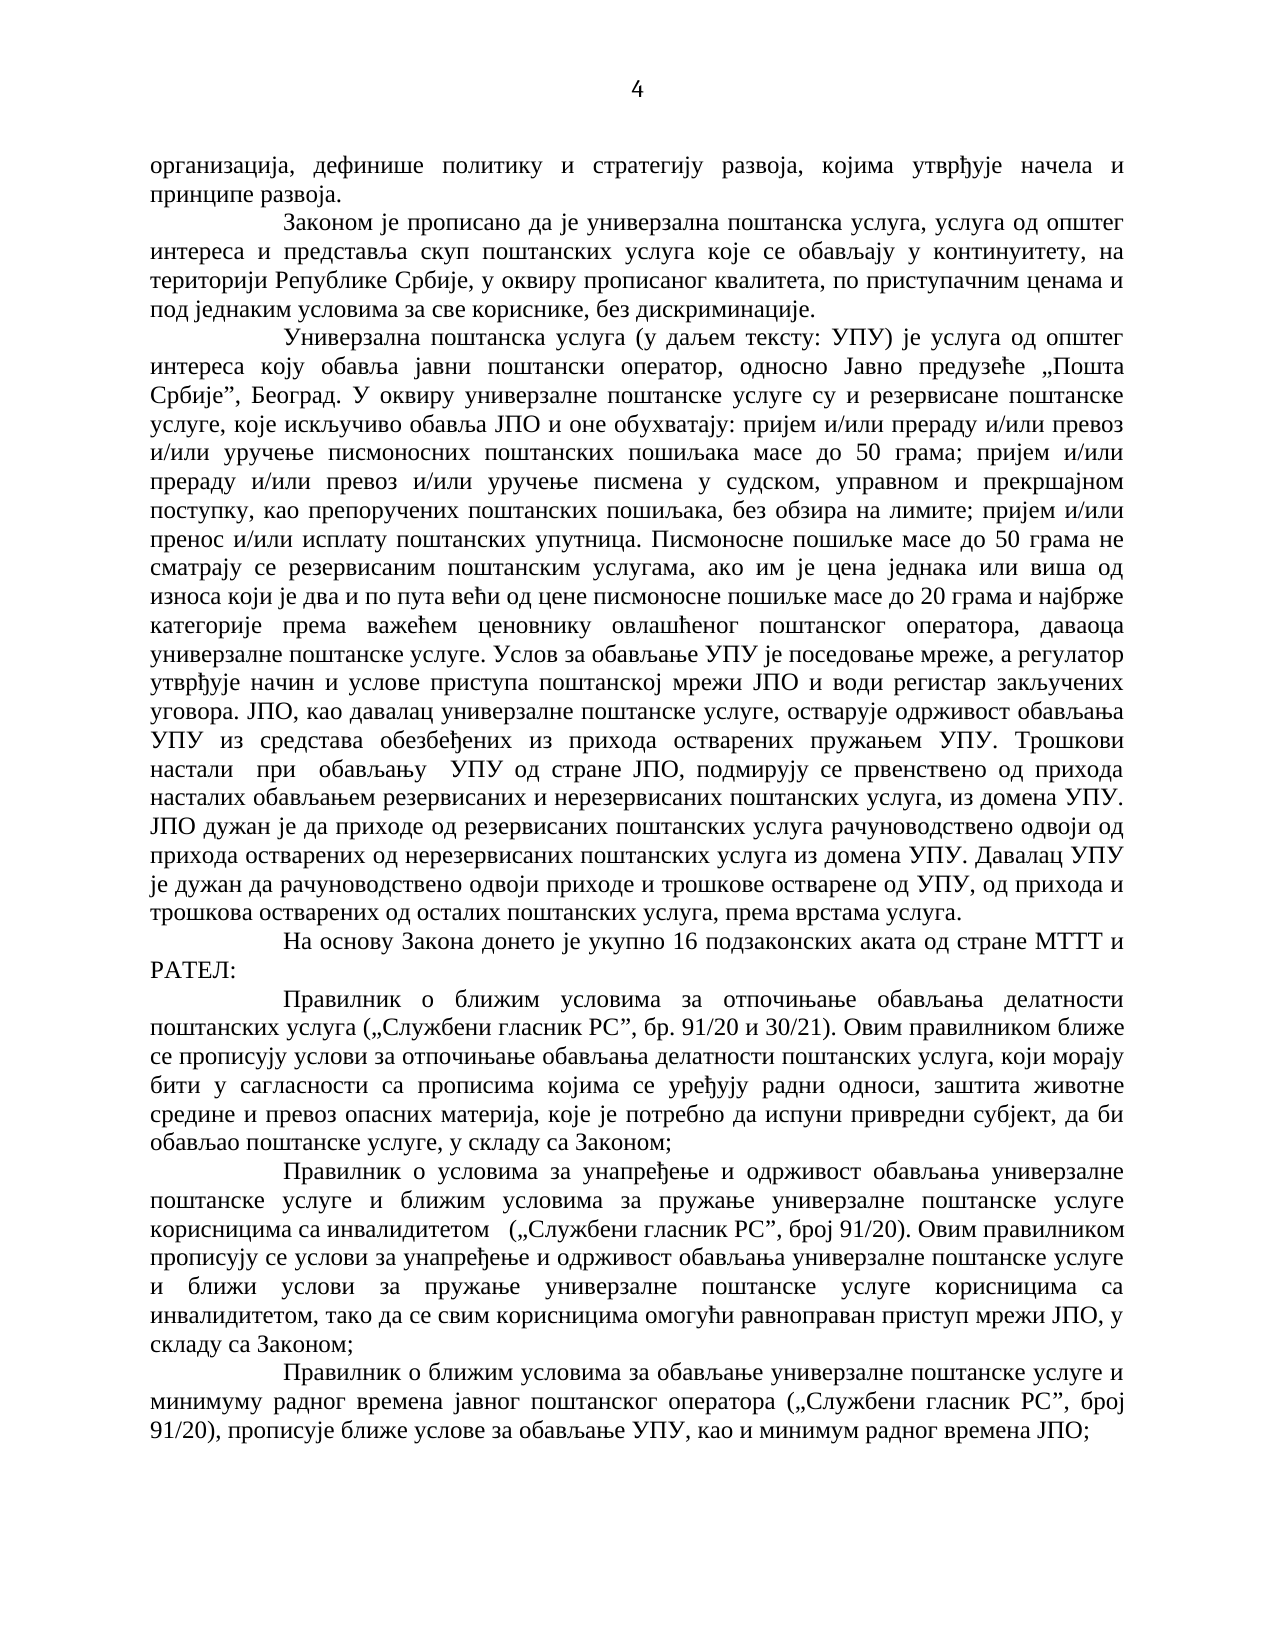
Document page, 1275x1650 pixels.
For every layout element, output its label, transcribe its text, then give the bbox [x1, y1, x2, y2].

text На основу Закона донето је укупно 16 подзаконских аката од стране МТТТ и РАТЕЛ: [150, 926, 1125, 984]
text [150, 150, 1125, 207]
text Правилник о ближим условима за обављање универзалне поштанске услуге и минимуму радног времена јавног поштанског оператора („Службени гласник РС”, број 91/20), прописује ближе услове за обављање УПУ, као и минимум радног времена ЈПО; [150, 1357, 1125, 1444]
text Правилник о ближим условима за отпочињање обављања делатности поштанских услуга („Службени гласник РС”, бр. 91/20 и 30/21). Овим правилником ближе се прописују услови за отпочињање обављања делатности поштанских услуга, који морају бити у сагласности са прописима којима се уређују радни односи, заштита животне средине и превоз опасних материја, које је потребно да испуни привредни субјект, да би обављао поштанске услуге, у складу са Законом; [150, 984, 1125, 1156]
text Правилник о условима за унапређење и одрживост обављања универзалне поштанске услуге и ближим условима за пружање универзалне поштанске услуге корисницима са инвалидитетом („Службени гласник РС”, број 91/20). Овим правилником прописују се услови за унапређење и одрживост обављања универзалне поштанске услуге и ближи услови за пружање универзалне поштанске услуге корисницима са инвалидитетом, тако да се свим корисницима омогући равноправан приступ мрежи ЈПО, у складу са Законом; [150, 1156, 1125, 1357]
text Универзална поштанска услуга (у даљем тексту: УПУ) је услуга од општег интереса коју обавља јавни поштански оператор, односно Јавно предузеће „Пошта Србије”, Београд. У оквиру универзалне поштанске услуге су и резервисане поштанске услуге, које искључиво обавља ЈПО и оне обухватају: пријем и/или прераду и/или превоз и/или уручење писмоносних поштанских пошиљака масе до 50 грама; пријем и/или прераду и/или превоз и/или уручење писмена у судском, управном и прекршајном поступку, као препоручених поштанских пошиљака, без обзира на лимите; пријем и/или пренос и/или исплату поштанских упутница. Писмоносне пошиљке масе до 50 грама не сматрају се резервисаним поштанским услугама, ако им је цена једнака или виша од износа који је два и по пута већи од цене писмоносне пошиљке масе до 20 грама и најбрже категорије према важећем ценовнику овлашћеног поштанског оператора, даваоца универзалне поштанске услуге. Услов за обављање УПУ је поседовање мреже, а регулатор утврђује начин и услове приступа поштанској мрежи ЈПО и води регистар закључених уговора. ЈПО, као давалац универзалне поштанске услуге, остварује одрживост обављања УПУ из средстава обезбеђених из прихода остварених пружањем УПУ. Трошкови настали при обављању УПУ од стране ЈПО, подмирују се првенствено од прихода насталих обављањем резервисаних и нерезервисаних поштанских услуга, из домена УПУ. ЈПО дужан је да приходе од резервисаних поштанских услуга рачуноводствено одвоји од прихода остварених од нерезервисаних поштанских услуга из домена УПУ. Давалац УПУ је дужан да рачуноводствено одвоји приходе и трошкове остварене од УПУ, од прихода и трошкова остварених од осталих поштанских услуга, према врстама услуга. [150, 322, 1125, 926]
text Законом је прописано да је универзална поштанска услуга, услуга од општег интереса и представља скуп поштанских услуга које се обављају у континуитету, на територији Републике Србије, у оквиру прописаног квалитета, по приступачним ценама и под једнаким условима за све кориснике, без дискриминације. [150, 207, 1125, 322]
